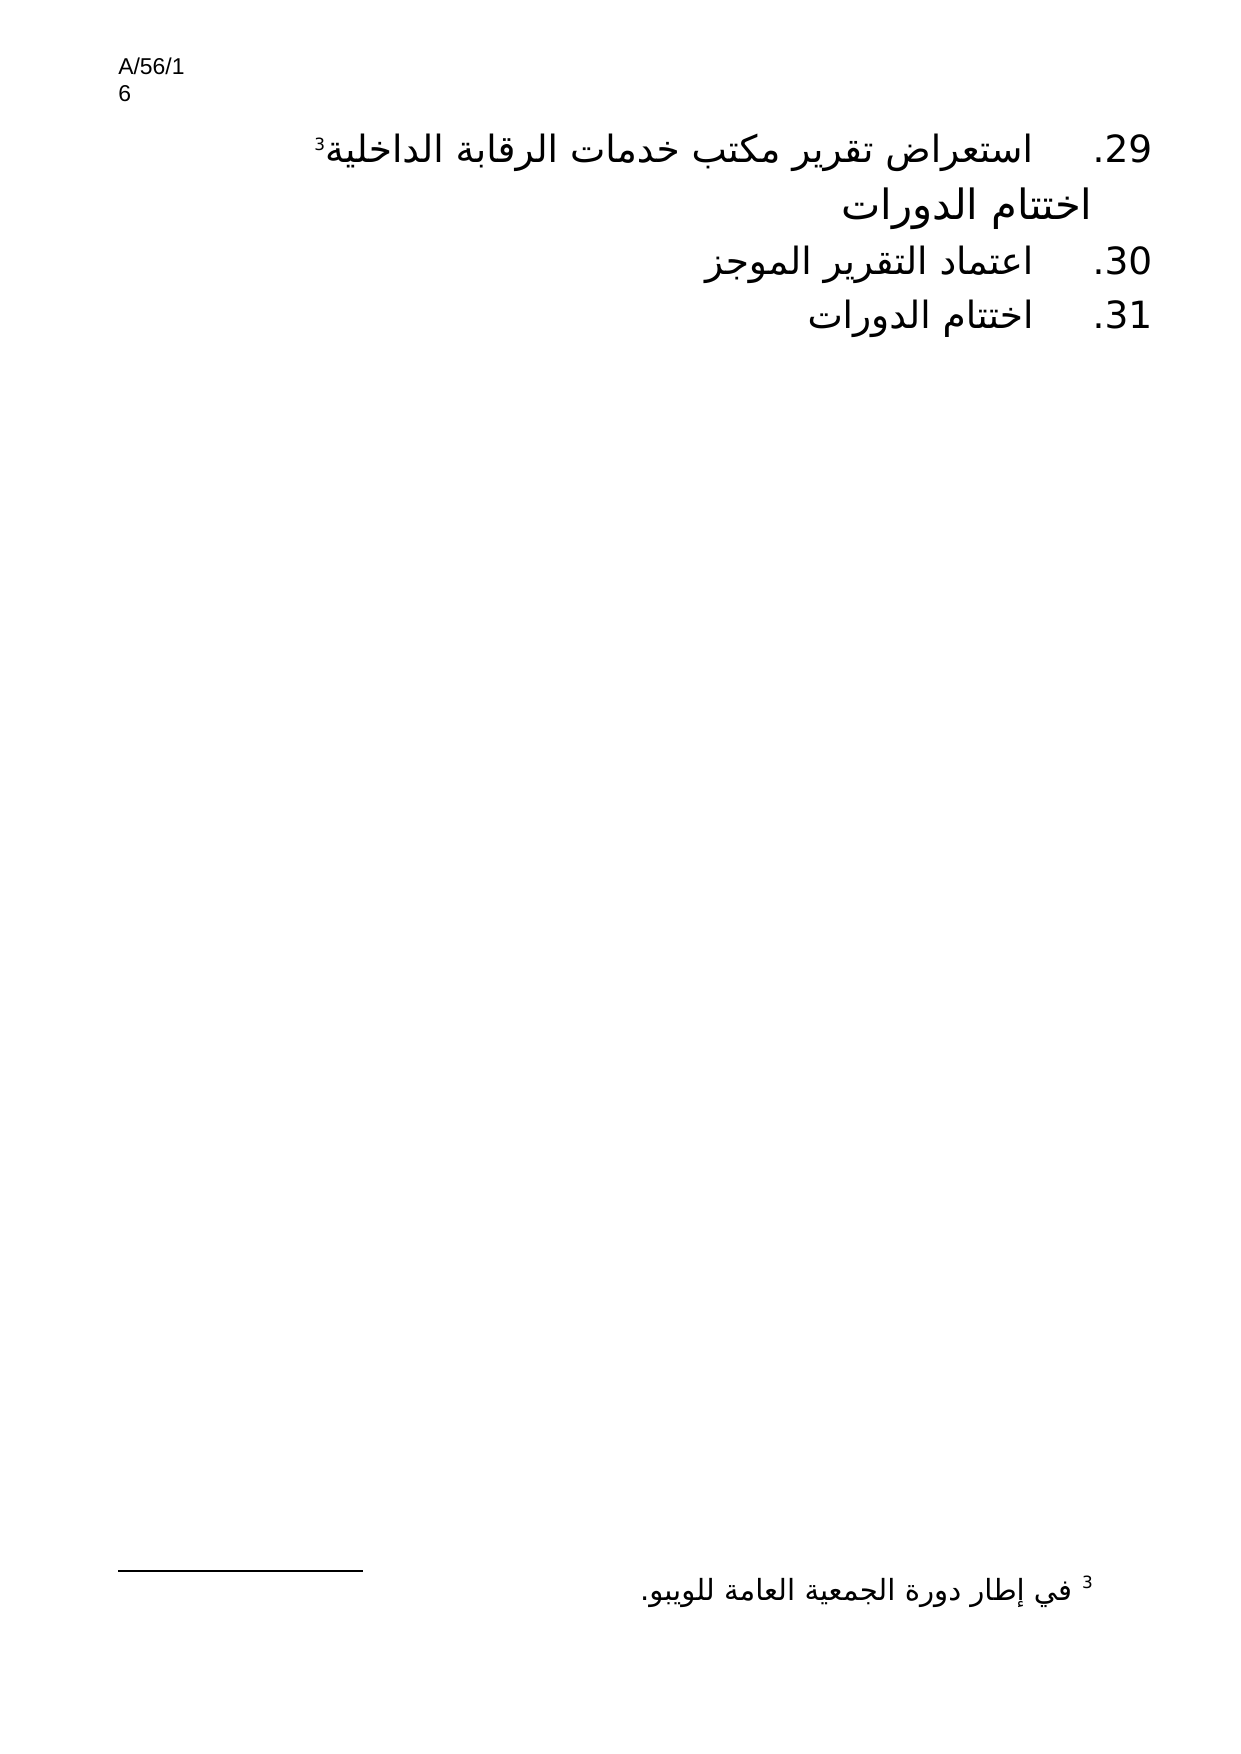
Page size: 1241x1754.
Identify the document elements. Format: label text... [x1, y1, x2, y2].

list اختتام الدورات [118, 299, 1092, 336]
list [118, 132, 1092, 170]
subtitle اختتام الدورات [118, 186, 1092, 228]
list اعتماد التقرير الموجز [861, 245, 1092, 282]
list اعتماد التقرير الموجز [757, 245, 910, 282]
list اعتماد التقرير الموجز [118, 245, 794, 282]
